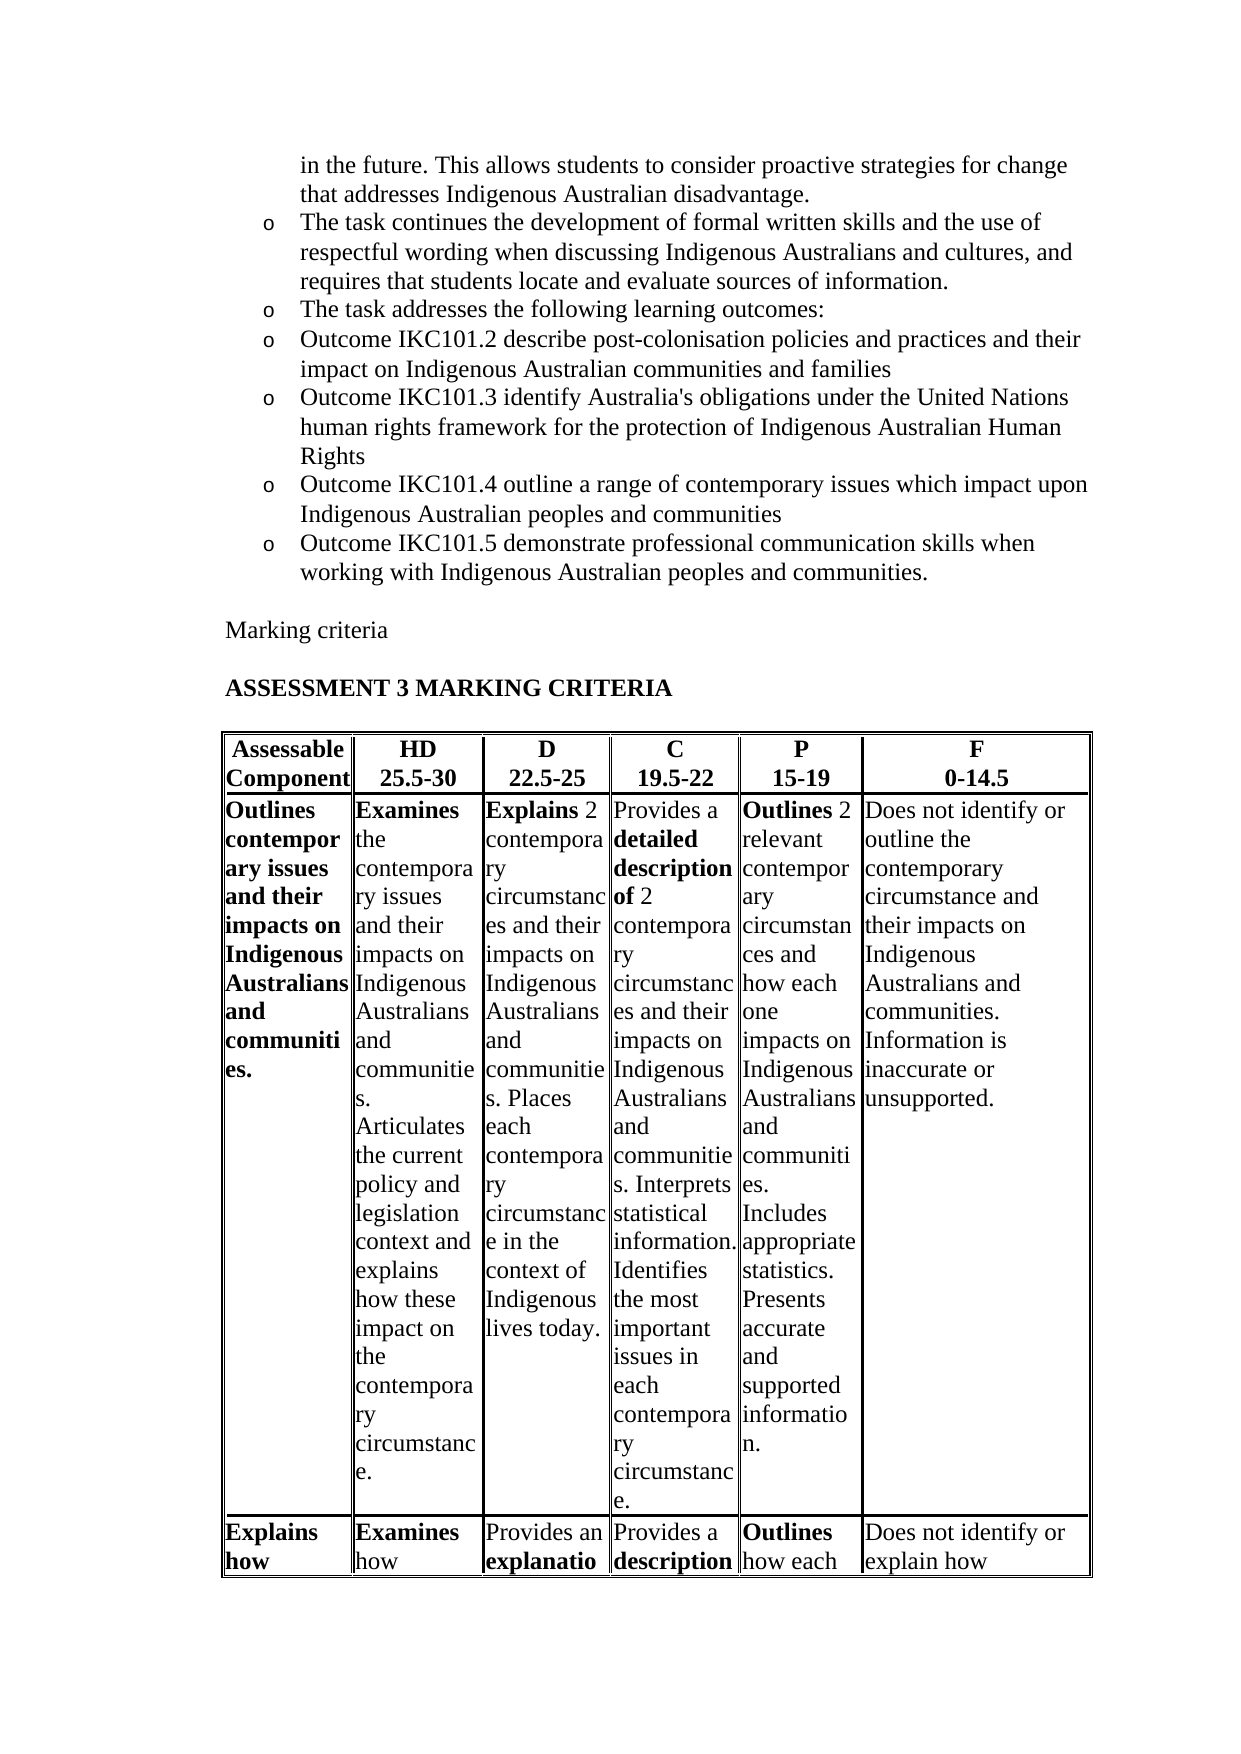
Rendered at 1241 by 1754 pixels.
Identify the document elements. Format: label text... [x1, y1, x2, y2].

table_header HD 25.5-30 [353, 733, 483, 792]
list The task addresses the following learning outcomes: [262, 294, 1090, 324]
list Outcome IKC101.2 describe post-colonisation policies and practices and their impact on Indigenous Australian communities and families [262, 324, 1090, 382]
table_header Assessable Component [225, 733, 353, 792]
table_cell Provides a detailed description of 2 contemporary circumstances and their impacts on Indigenous Australians and communities. Interprets statistical information. Identifies the most important issues in each contemporary circumstance. [612, 795, 738, 1514]
list The task continues the development of formal written skills and the use of respectful wording when discussing Indigenous Australians and cultures, and requires that students locate and evaluate sources of information. [262, 207, 1090, 294]
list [262, 150, 1090, 207]
text ASSESSMENT 3 MARKING CRITERIA [225, 673, 1090, 702]
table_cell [862, 1514, 1089, 1575]
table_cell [740, 1517, 862, 1575]
table_cell Does not identify or outline the contemporary circumstance and their impacts on Indigenous Australians and communities. Information is inaccurate or unsupported. [864, 792, 1089, 1514]
table_header F 0-14.5 [862, 735, 1089, 792]
table_cell Outlines 2 relevant contemporary circumstances and how each one impacts on Indigenous Australians and communities. Includes appropriate statistics. Presents accurate and supported information. [741, 795, 861, 1514]
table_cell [483, 1517, 611, 1575]
text Marking criteria [225, 615, 1090, 644]
list Outcome IKC101.3 identify Australia's obligations under the United Nations human rights framework for the protection of Indigenous Australian Human Rights [262, 382, 1090, 469]
table_cell Outlines contemporary issues and their impacts on Indigenous Australians and communities. [225, 792, 351, 1514]
list Outcome IKC101.4 outline a range of contemporary issues which impact upon Indigenous Australian peoples and communities [262, 469, 1090, 528]
table_header C 19.5-22 [611, 735, 740, 792]
table_header D 22.5-25 [483, 735, 611, 792]
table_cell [225, 1514, 353, 1575]
table_cell Examines the contemporary issues and their impacts on Indigenous Australians and communities. Articulates the current policy and legislation context and explains how these impact on the contemporary circumstance. [355, 795, 482, 1514]
table_header P 15-19 [740, 735, 862, 792]
list Outcome IKC101.5 demonstrate professional communication skills when working with Indigenous Australian peoples and communities. [262, 528, 1090, 586]
table_cell Explains 2 contemporary circumstances and their impacts on Indigenous Australians and communities. Places each contemporary circumstance in the context of Indigenous lives today. [485, 795, 609, 1514]
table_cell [611, 1517, 740, 1575]
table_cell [353, 1517, 483, 1575]
